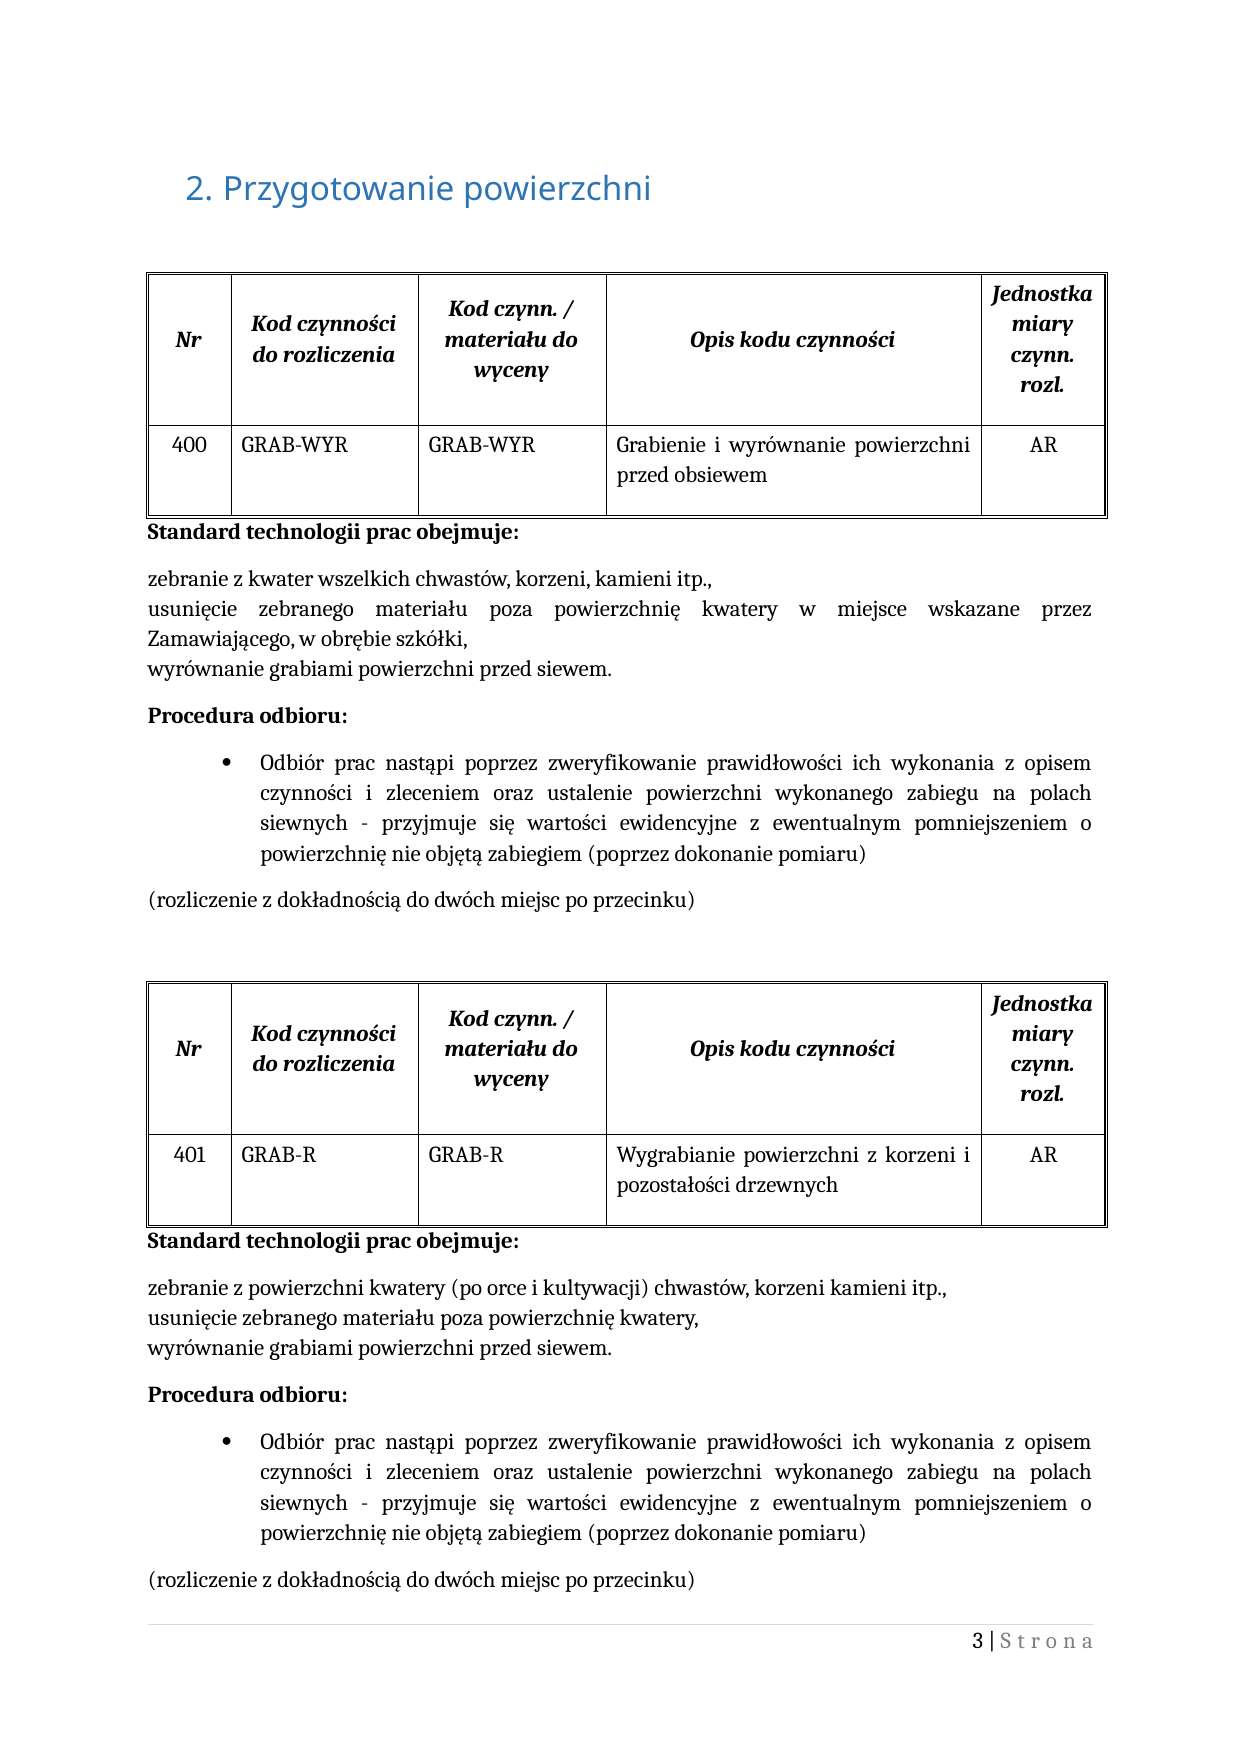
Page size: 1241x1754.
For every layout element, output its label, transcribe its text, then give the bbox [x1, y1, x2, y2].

table_header Kod czynn. / materiału do wyceny [419, 275, 606, 425]
list Odbiór prac nastąpi poprzez zweryfikowanie prawidłowości ich wykonania z opisem czynności i zleceniem oraz ustalenie powierzchni wykonanego zabiegu na polach siewnych - przyjmuje się wartości ewidencyjne z ewentualnym pomniejszeniem o powierzchnię nie objętą zabiegiem (poprzez dokonanie pomiaru) [223, 750, 1093, 867]
table_cell 400 [149, 426, 231, 515]
table_cell Wygrabianie powierzchni z korzeni i pozostałości drzewnych [607, 1135, 981, 1225]
table_cell GRAB-R [232, 1135, 418, 1225]
list usunięcie zebranego materiału poza powierzchnię kwatery, [148, 1305, 1093, 1331]
table_cell AR [982, 1135, 1104, 1225]
list usunięcie zebranego materiału poza powierzchnię kwatery w miejsce wskazane przez Zamawiającego, w obrębie szkółki, [148, 596, 1093, 652]
list zebranie z kwater wszelkich chwastów, korzeni, kamieni itp., [148, 565, 1093, 592]
table_cell AR [982, 426, 1104, 515]
text (rozliczenie z dokładnością do dwóch miejsc po przecinku) [148, 1566, 1093, 1593]
table_header Kod czynności do rozliczenia [232, 984, 418, 1134]
text Standard technologii prac obejmuje: [148, 1228, 1093, 1254]
subtitle Przygotowanie powierzchni [185, 164, 1093, 210]
text (rozliczenie z dokładnością do dwóch miejsc po przecinku) [148, 887, 1093, 914]
table_header Opis kodu czynności [607, 275, 981, 425]
list wyrównanie grabiami powierzchni przed siewem. [148, 656, 1093, 682]
table_header Jednostka miary czynn. rozl. [982, 275, 1104, 425]
list Odbiór prac nastąpi poprzez zweryfikowanie prawidłowości ich wykonania z opisem czynności i zleceniem oraz ustalenie powierzchni wykonanego zabiegu na polach siewnych - przyjmuje się wartości ewidencyjne z ewentualnym pomniejszeniem o powierzchnię nie objętą zabiegiem (poprzez dokonanie pomiaru) [223, 1429, 1093, 1546]
table_header Jednostka miary czynn. rozl. [982, 984, 1104, 1134]
table_header Kod czynności do rozliczenia [232, 275, 418, 425]
table_cell GRAB-WYR [419, 426, 606, 515]
table_header Kod czynn. / materiału do wyceny [419, 984, 606, 1134]
table_cell GRAB-WYR [232, 426, 418, 515]
table_cell GRAB-R [419, 1135, 606, 1225]
table_cell 401 [149, 1135, 231, 1225]
text Standard technologii prac obejmuje: [148, 519, 1093, 545]
list zebranie z powierzchni kwatery (po orce i kultywacji) chwastów, korzeni kamieni itp., [148, 1275, 1093, 1301]
table_header Nr [149, 984, 231, 1134]
table_header Nr [149, 275, 231, 425]
list wyrównanie grabiami powierzchni przed siewem. [148, 1335, 1093, 1362]
text Procedura odbioru: [148, 703, 1093, 729]
table_cell Grabienie i wyrównanie powierzchni przed obsiewem [607, 426, 981, 515]
text Procedura odbioru: [148, 1382, 1093, 1408]
table_header Opis kodu czynności [607, 984, 981, 1134]
